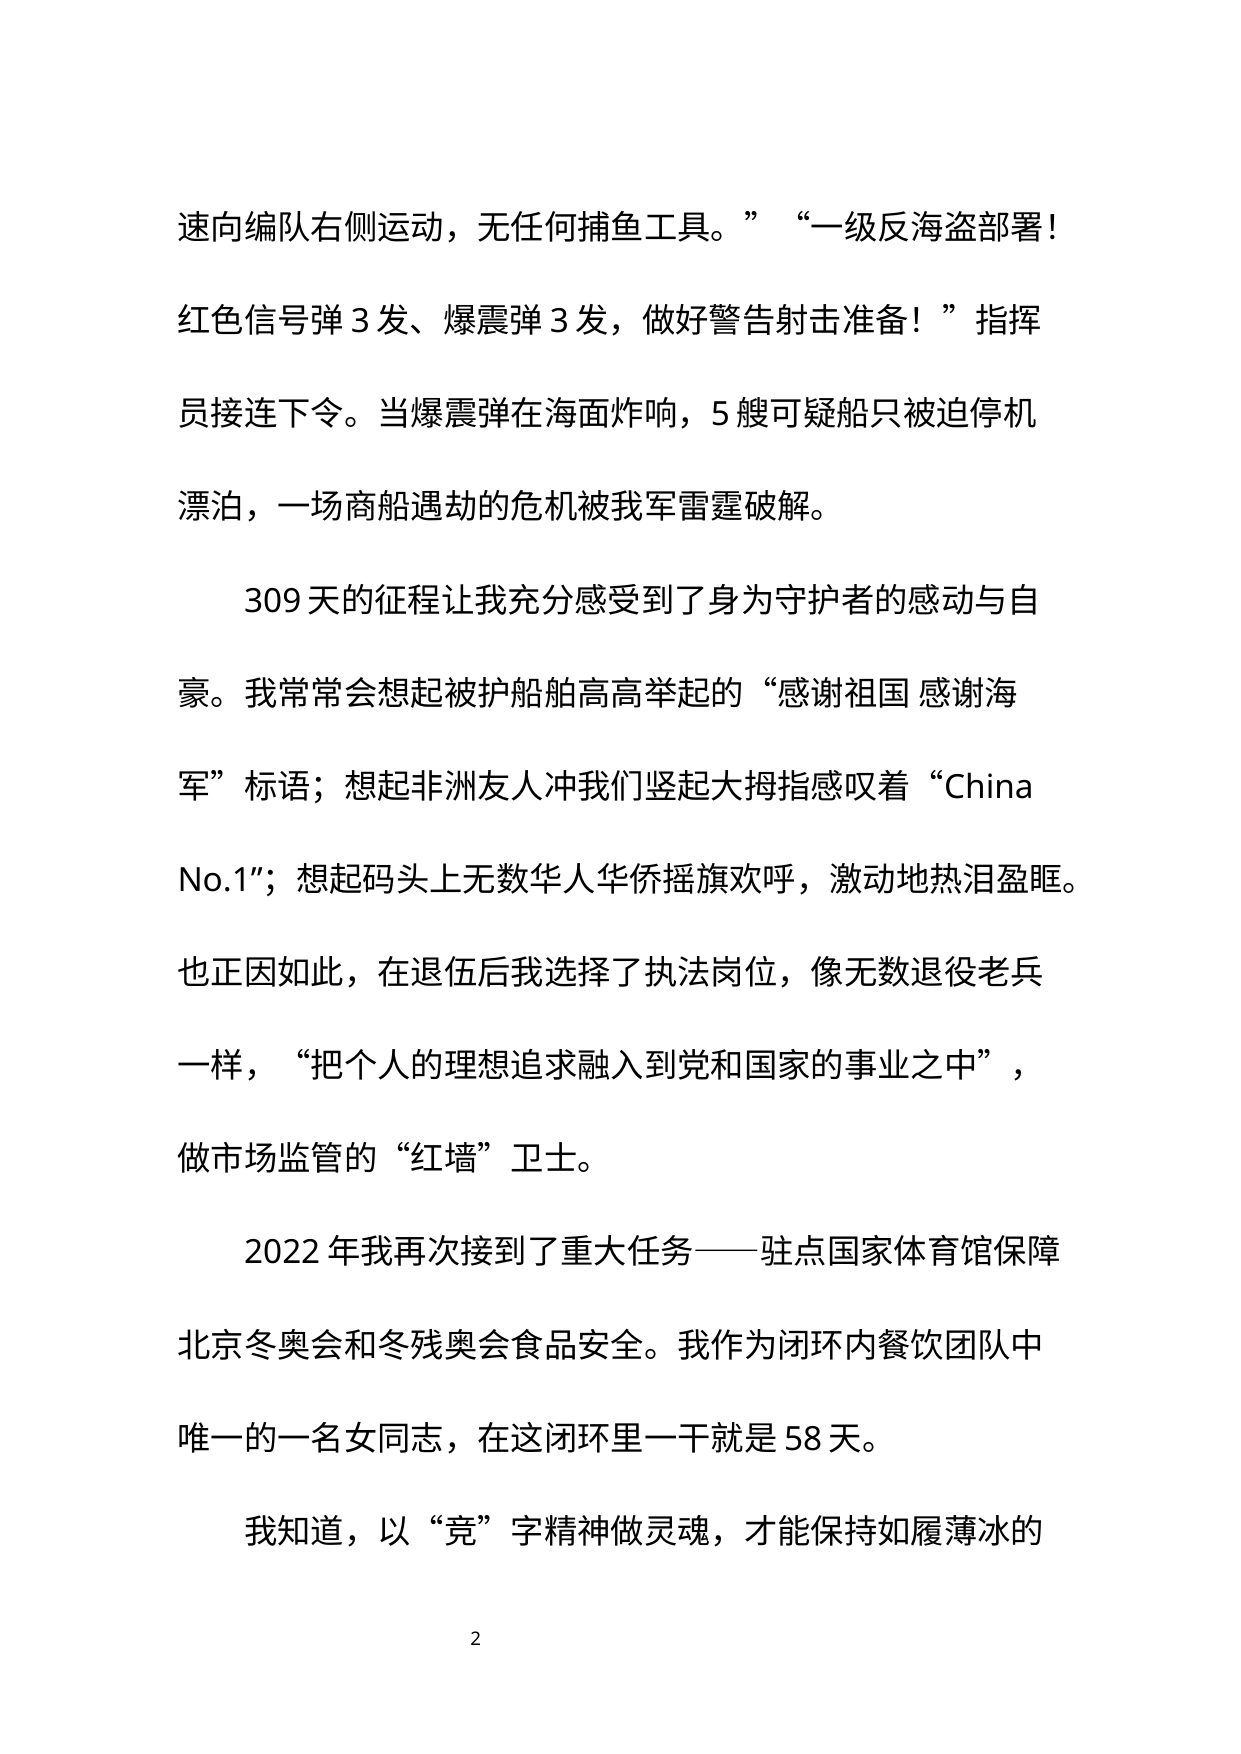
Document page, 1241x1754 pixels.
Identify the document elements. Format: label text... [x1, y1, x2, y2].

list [177, 178, 1063, 551]
list 309天的征程让我充分感受到了身为守护者的感动与自豪。我常常会想起被护船舶高高举起的“感谢祖国 感谢海军”标语；想起非洲友人冲我们竖起大拇指感叹着“China No.1”；想起码头上无数华人华侨摇旗欢呼，激动地热泪盈眶。也正因如此，在退伍后我选择了执法岗位，像无数退役老兵一样，“把个人的理想追求融入到党和国家的事业之中”，做市场监管的“红墙”卫士。 [177, 551, 1063, 1203]
list 2022年我再次接到了重大任务——驻点国家体育馆保障北京冬奥会和冬残奥会食品安全。我作为闭环内餐饮团队中唯一的一名女同志，在这闭环里一干就是58天。 [177, 1203, 1063, 1482]
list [177, 1482, 1063, 1575]
